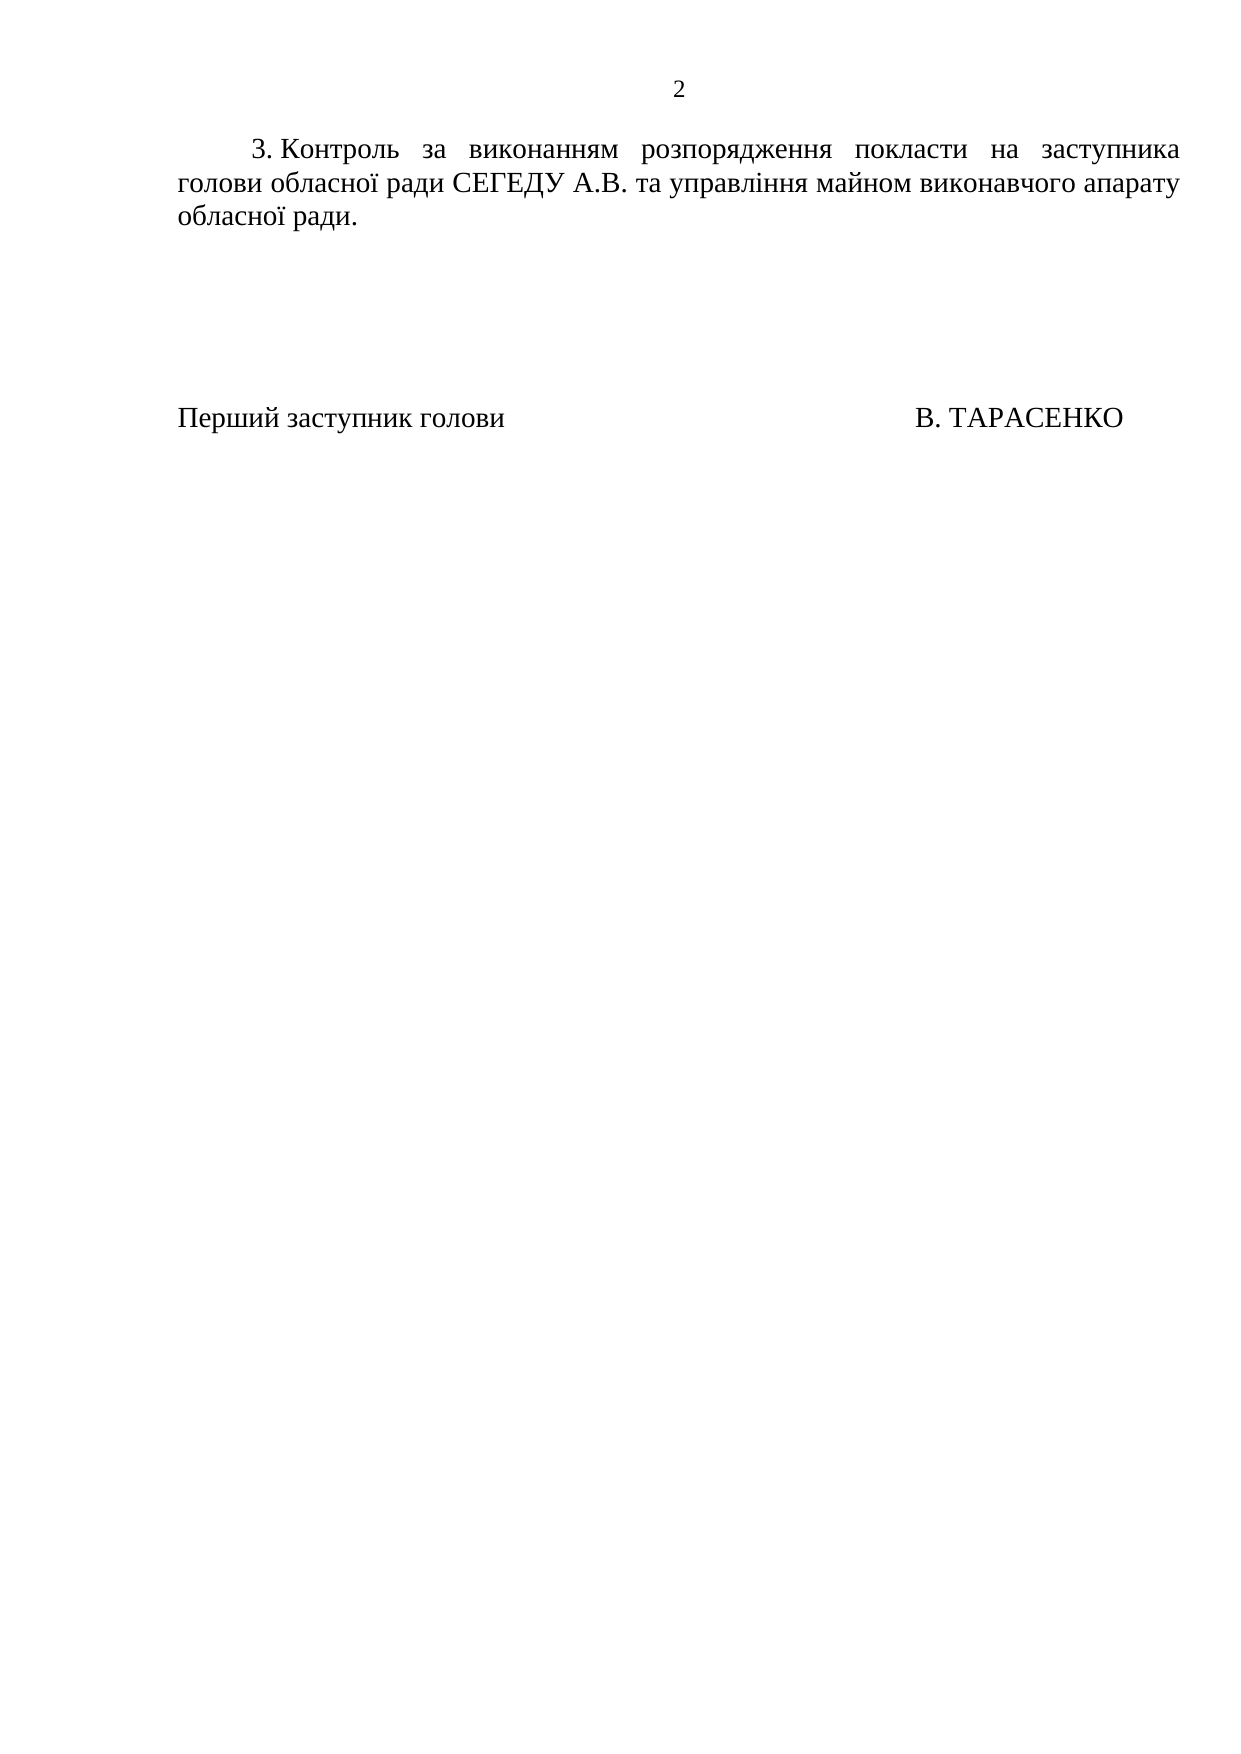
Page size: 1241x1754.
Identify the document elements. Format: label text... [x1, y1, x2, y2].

text Перший заступник голови В. ТАРАСЕНКО [177, 400, 1181, 433]
text 3. Контроль за виконанням розпорядження покласти на заступника голови обласної ради СЕГЕДУ А.В. та управління майном виконавчого апарату обласної ради. [177, 131, 1181, 232]
